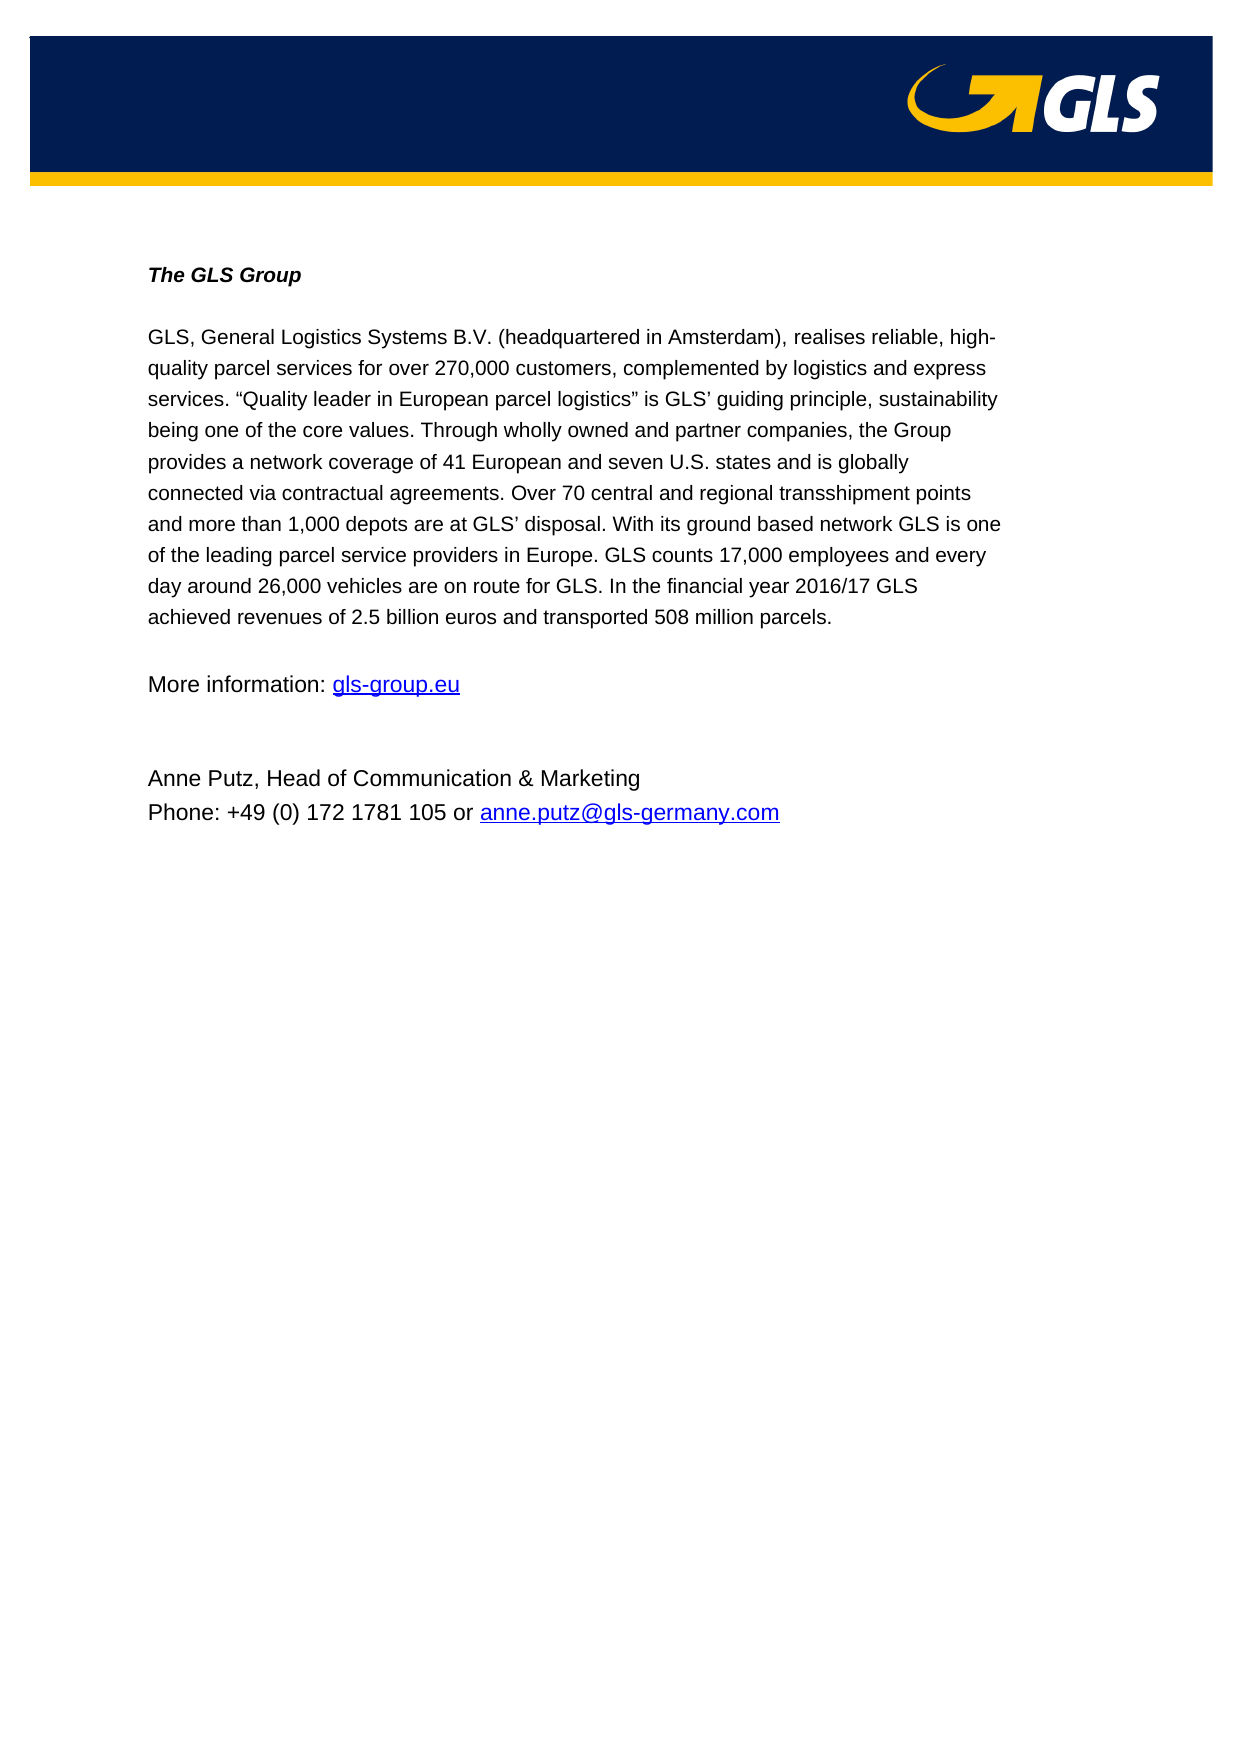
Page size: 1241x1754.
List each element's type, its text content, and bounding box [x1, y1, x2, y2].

text Phone: +49 (0) 172 1781 105 or anne.putz@gls-germany.com [148, 799, 945, 826]
text More information: gls-group.eu [148, 671, 827, 697]
text GLS, General Logistics Systems B.V. (headquartered in Amsterdam), realises reliable, high-quality parcel services for over 270,000 customers, complemented by logistics and express services. “Quality leader in European parcel logistics” is GLS’ guiding principle, sustainability being one of the core values. Through wholly owned and partner companies, the Group provides a network coverage of 41 European and seven U.S. states and is globally connected via contractual agreements. Over 70 central and regional transshipment points and more than 1,000 depots are at GLS’ disposal. With its ground based network GLS is one of the leading parcel service providers in Europe. GLS counts 17,000 employees and every day around 26,000 vehicles are on route for GLS. In the financial year 2016/17 GLS achieved revenues of 2.5 billion euros and transported 508 million parcels. [148, 325, 1004, 629]
picture [30, 36, 1213, 186]
text Anne Putz, Head of Communication & Marketing [148, 765, 945, 792]
text The GLS Group [148, 263, 1004, 287]
